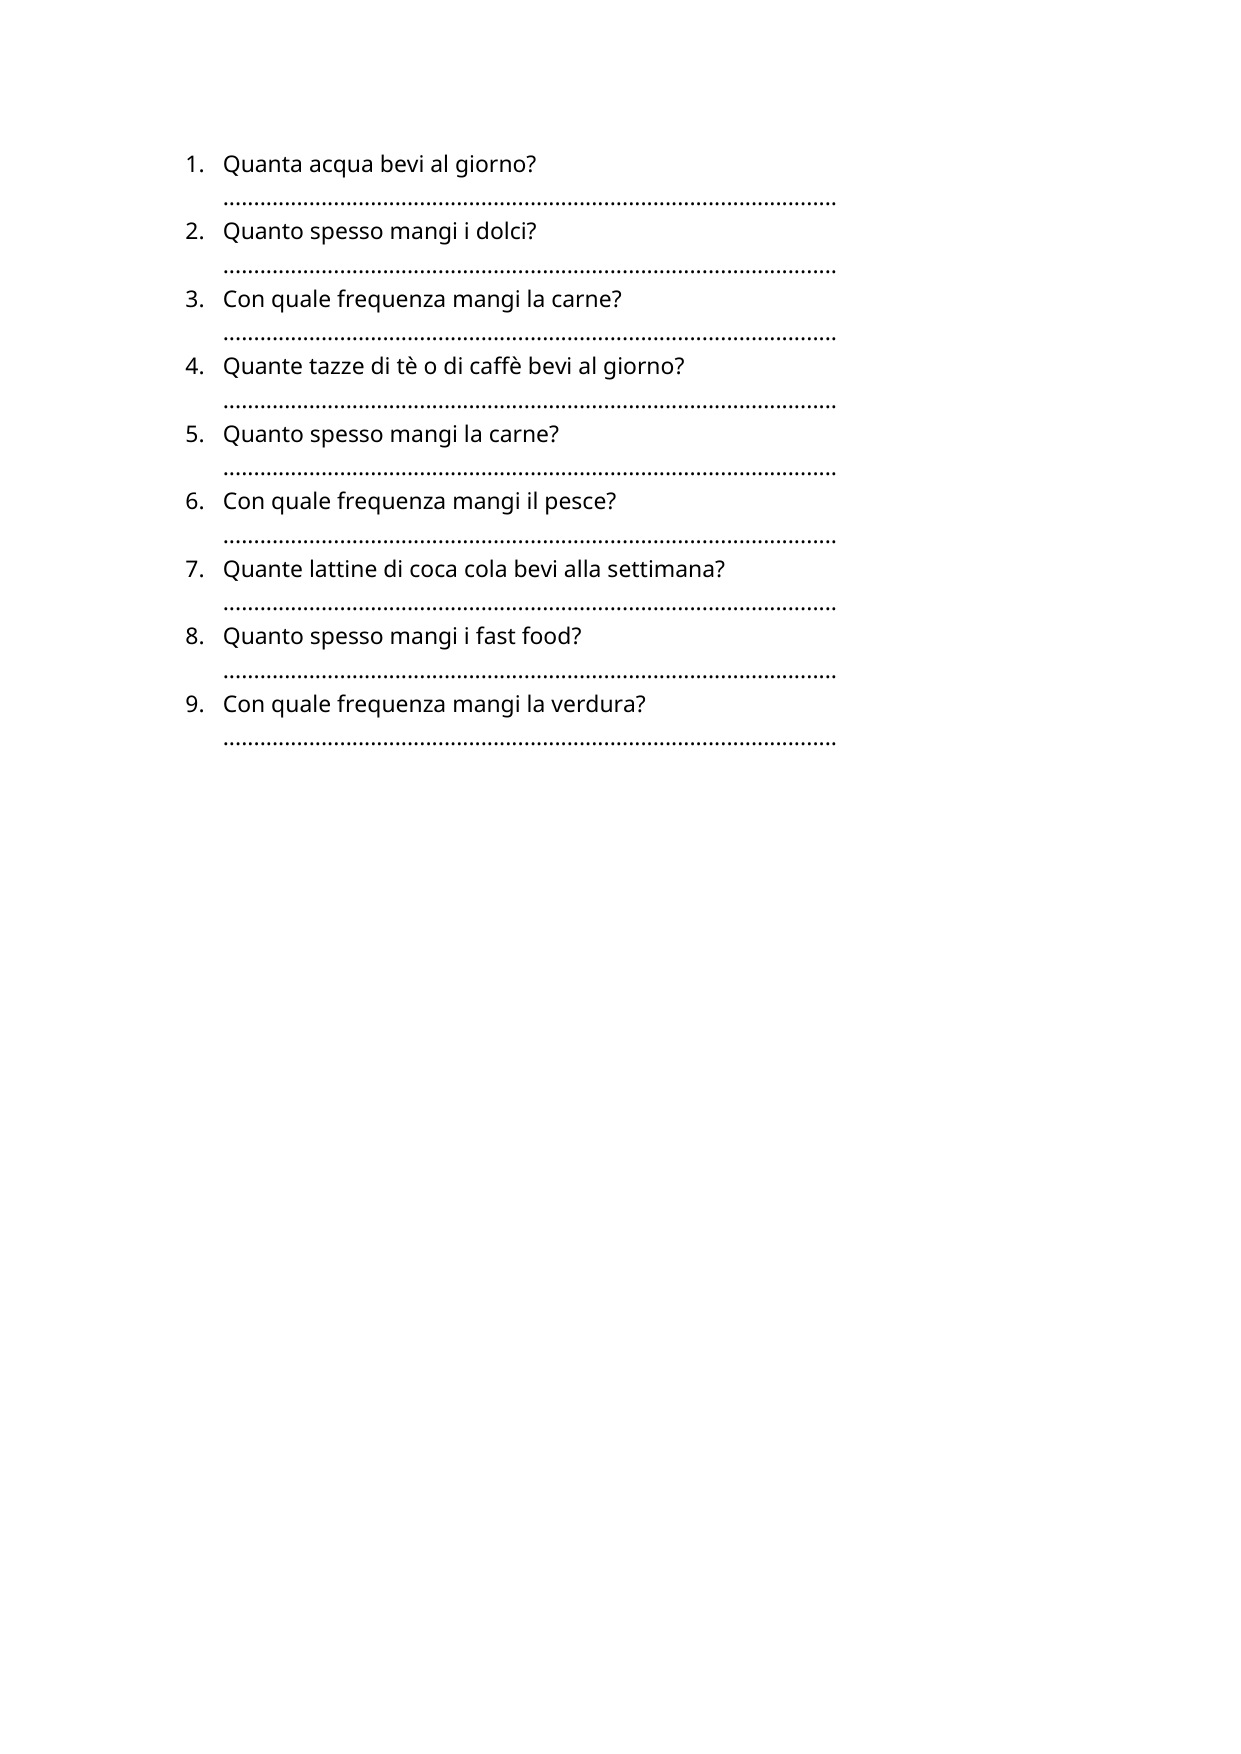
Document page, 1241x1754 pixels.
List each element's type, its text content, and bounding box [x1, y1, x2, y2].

list Con quale frequenza mangi la verdura? [185, 688, 1093, 719]
list Quanto spesso mangi i fast food? [185, 620, 1093, 651]
list .................................................................................................... [223, 451, 1093, 483]
list Con quale frequenza mangi il pesce? [185, 485, 1093, 516]
list .................................................................................................... [223, 316, 1093, 348]
list Quanta acqua bevi al giorno? [185, 148, 1093, 179]
list .................................................................................................... [223, 384, 1093, 415]
list Quante tazze di tè o di caffè bevi al giorno? [185, 350, 1093, 381]
list Quanto spesso mangi la carne? [185, 418, 1093, 449]
list Quanto spesso mangi i dolci? [185, 215, 1093, 246]
list .................................................................................................... [223, 721, 1093, 753]
list Quante lattine di coca cola bevi alla settimana? [185, 553, 1093, 584]
list .................................................................................................... [223, 249, 1093, 280]
list Con quale frequenza mangi la carne? [185, 283, 1093, 314]
list .................................................................................................... [223, 181, 1093, 213]
list .................................................................................................... [223, 654, 1093, 685]
list .................................................................................................... [223, 519, 1093, 550]
list .................................................................................................... [223, 586, 1093, 618]
